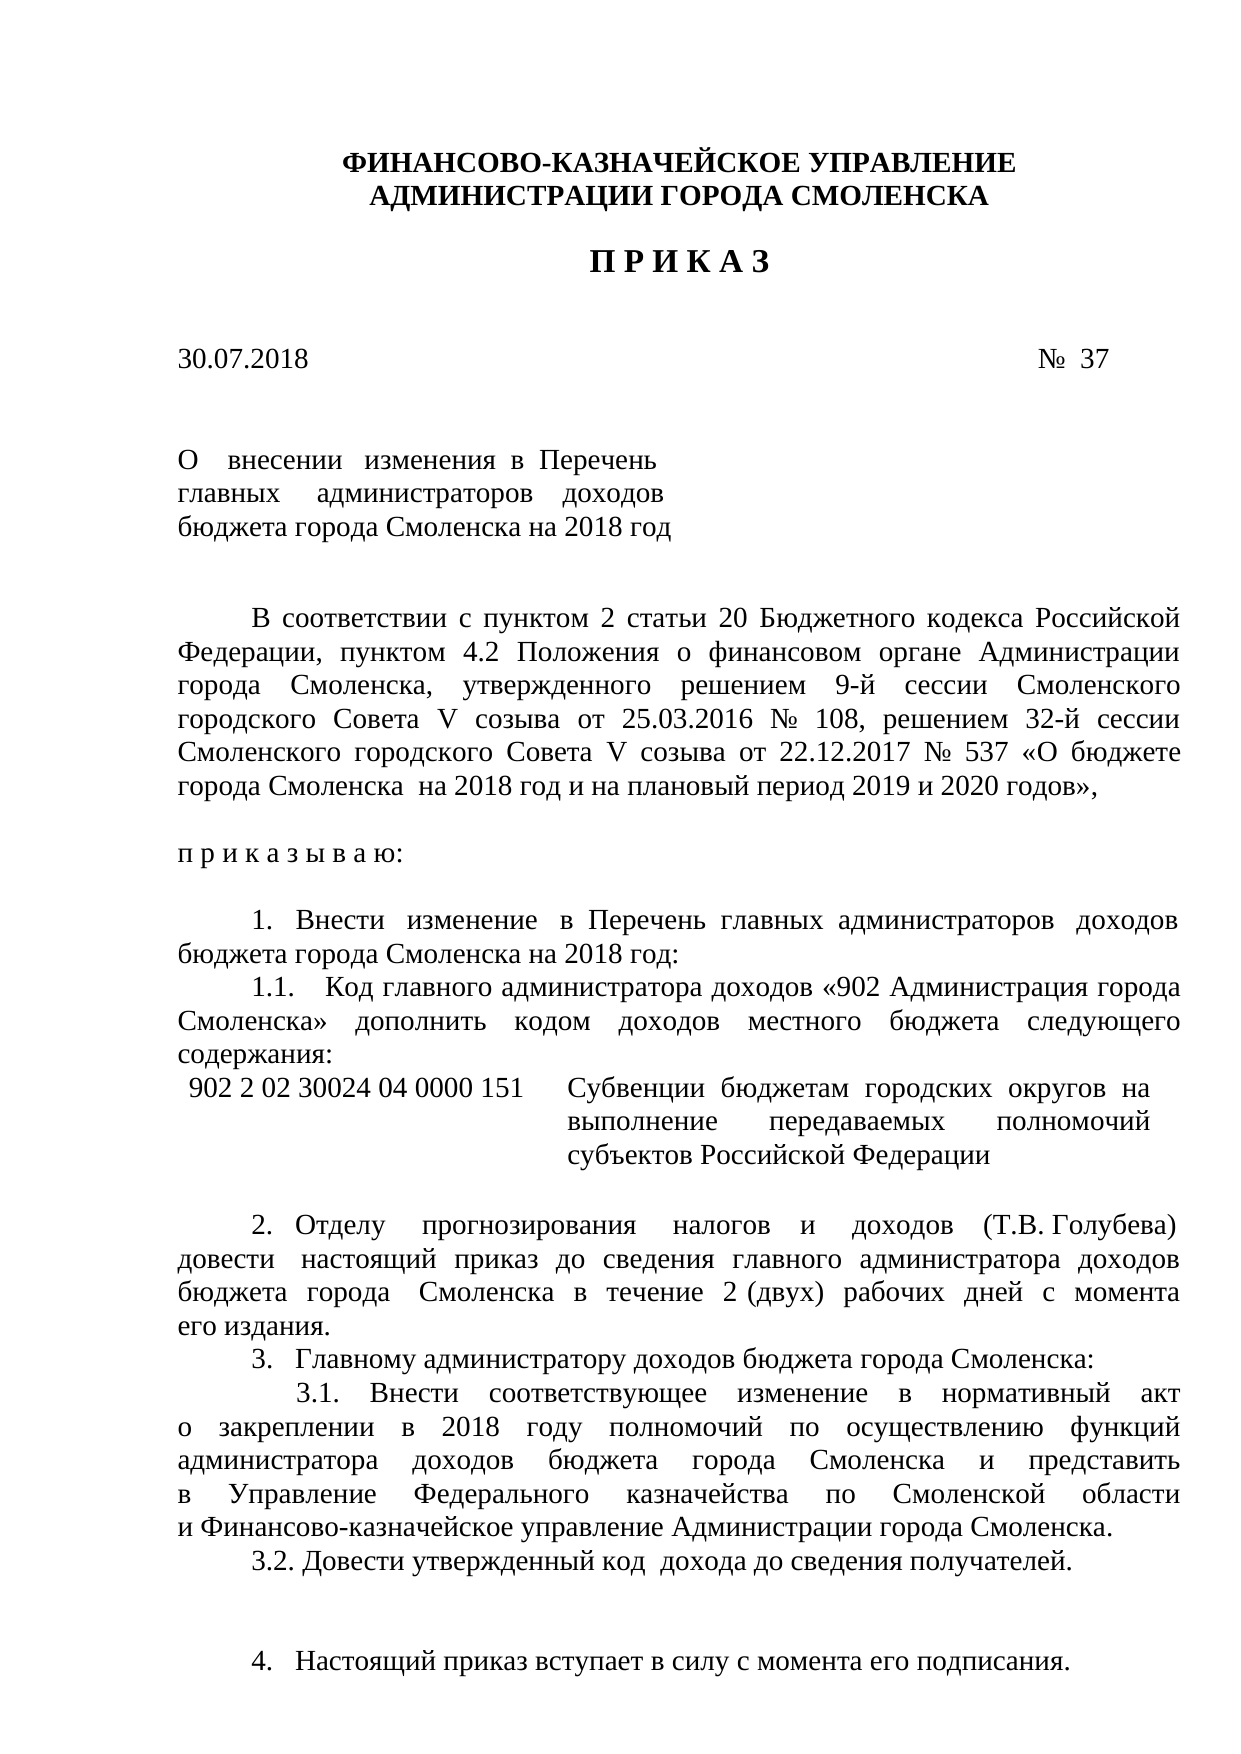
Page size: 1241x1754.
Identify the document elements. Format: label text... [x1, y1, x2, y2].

text ФИНАНСОВО-КАЗНАЧЕЙСКОЕ УПРАВЛЕНИЕ [177, 145, 1181, 178]
list Внести изменение в Перечень главных администраторов доходов [251, 902, 1181, 936]
text 4. Настоящий приказ вступает в силу с момента его подписания. [251, 1643, 1181, 1677]
text 3.2. Довести утвержденный код дохода до сведения получателей. [177, 1543, 1181, 1576]
text 3. Главному администратору доходов бюджета города Смоленска: [251, 1342, 1181, 1375]
text О внесении изменения в Перечень [177, 442, 1181, 476]
text АДМИНИСТРАЦИИ ГОРОДА СМОЛЕНСКА [177, 178, 1181, 212]
text главных администраторов доходов [177, 476, 1181, 509]
text довести настоящий приказ до сведения главного администратора доходов бюджета города Смоленска в течение 2 (двух) рабочих дней с момента его издания. [177, 1241, 1181, 1342]
subtitle П Р И К А З [177, 241, 1181, 279]
table_header 902 2 02 30024 04 0000 151 [177, 1070, 556, 1183]
table_header Субвенции бюджетам городских округов на выполнение передаваемых полномочий субъектов Российской Федерации [556, 1070, 1177, 1183]
text 30.07.2018 № 37 [177, 341, 1181, 408]
text бюджета города Смоленска на 2018 год: [177, 936, 1181, 969]
text 3.1. Внести соответствующее изменение в нормативный акт о закреплении в 2018 году полномочий по осуществлению функций администратора доходов бюджета города Смоленска и представить в Управление Федерального казначейства по Смоленской области и Финансово-казначейское управление Администрации города Смоленска. [177, 1375, 1181, 1543]
text В соответствии с пунктом 2 статьи 20 Бюджетного кодекса Российской Федерации, пунктом 4.2 Положения о финансовом органе Администрации города Смоленска, утвержденного решением 9-й сессии Смоленского городского Совета V созыва от 25.03.2016 № 108, решением 32-й сессии Смоленского городского Совета V созыва от 22.12.2017 № 537 «О бюджете города Смоленска на 2018 год и на плановый период 2019 и 2020 годов», [177, 600, 1181, 802]
list Код главного администратора доходов «902 Администрация города Смоленска» дополнить кодом доходов местного бюджета следующего содержания: [177, 969, 1181, 1070]
text бюджета города Смоленска на 2018 год [177, 509, 1181, 543]
text п р и к а з ы в а ю: [177, 835, 1181, 869]
text 2. Отделу прогнозирования налогов и доходов (Т.В. Голубева) [177, 1207, 1181, 1241]
